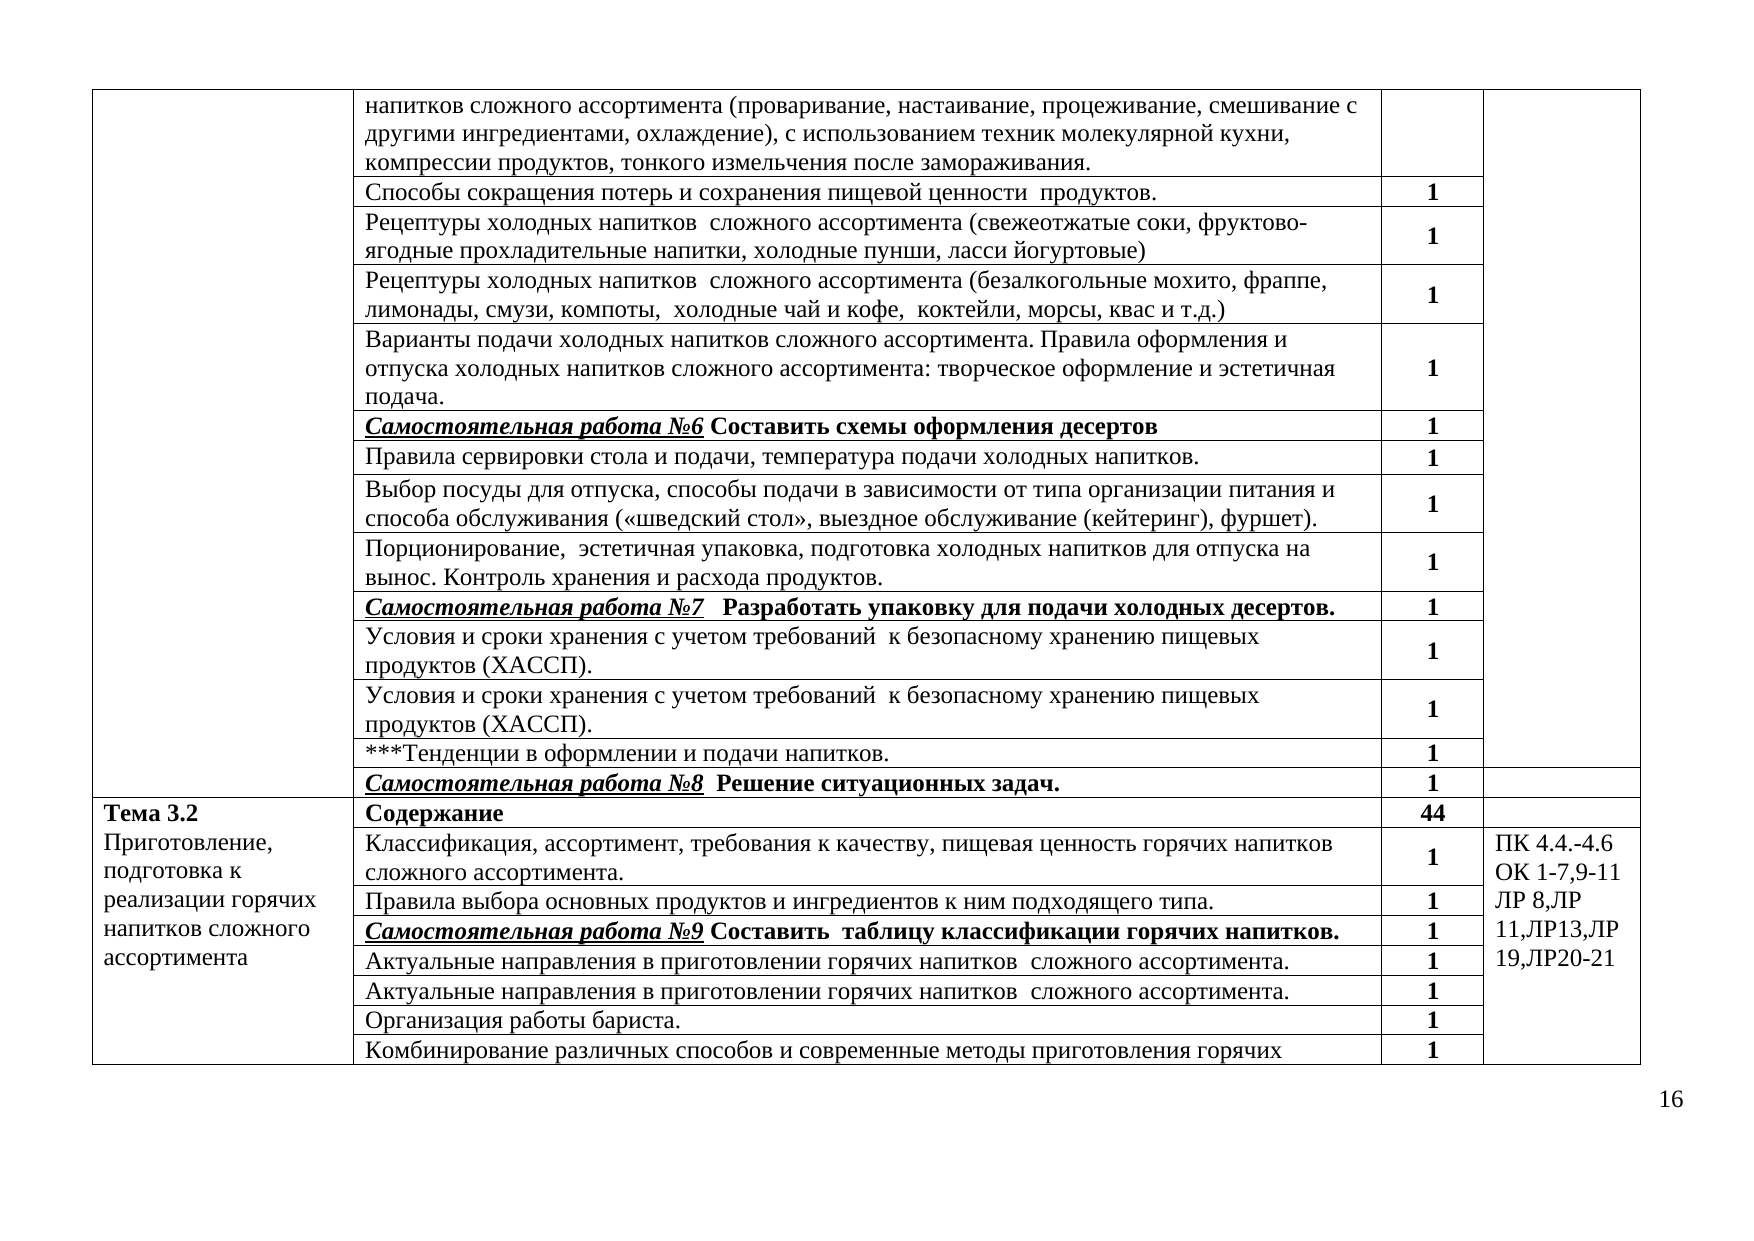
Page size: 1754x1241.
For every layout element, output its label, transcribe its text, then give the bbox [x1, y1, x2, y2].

table_cell 1 [1382, 1035, 1483, 1064]
table_cell 1 [1382, 680, 1483, 737]
table_cell [1484, 768, 1640, 797]
table_cell 44 [1382, 798, 1483, 827]
table_cell Организация работы бариста. [354, 1006, 1381, 1034]
table_cell 1 [1382, 90, 1483, 176]
table_cell Рецептуры холодных напитков сложного ассортимента (безалкогольные мохито, фраппе, лимонады, смузи, компоты, холодные чай и кофе, коктейли, морсы, квас и т.д.) [354, 265, 1381, 323]
table_cell 1 [1382, 324, 1483, 410]
table_cell 1 [1382, 768, 1483, 797]
table_cell Варианты подачи холодных напитков сложного ассортимента. Правила оформления и отпуска холодных напитков сложного ассортимента: творческое оформление и эстетичная подача. [354, 324, 1381, 410]
table_cell 1 [1382, 177, 1483, 206]
table_cell Рецептуры холодных напитков сложного ассортимента (свежеотжатые соки, фруктово-ягодные прохладительные напитки, холодные пунши, ласси йогуртовые) [354, 207, 1381, 264]
table_cell 1 [1382, 886, 1483, 915]
table_cell 1 [1382, 411, 1483, 440]
table_cell Самостоятельная работа №9 Составить таблицу классификации горячих напитков. [354, 916, 1381, 945]
table_cell Самостоятельная работа №6 Составить схемы оформления десертов [354, 411, 1381, 440]
table_cell Самостоятельная работа №7 Разработать упаковку для подачи холодных десертов. [354, 592, 1381, 620]
table_cell Порционирование, эстетичная упаковка, подготовка холодных напитков для отпуска на вынос. Контроль хранения и расхода продуктов. [354, 533, 1381, 591]
table_cell Выбор посуды для отпуска, способы подачи в зависимости от типа организации питания и способа обслуживания («шведский стол», выездное обслуживание (кейтеринг), фуршет). [354, 475, 1381, 532]
table_cell 1 [1382, 1006, 1483, 1034]
table_cell 1 [1382, 946, 1483, 975]
table_cell Актуальные направления в приготовлении горячих напитков сложного ассортимента. [354, 946, 1381, 975]
table_cell 1 [1382, 739, 1483, 767]
table_cell 1 [1382, 533, 1483, 591]
table_cell 1 [1382, 916, 1483, 945]
table_cell 1 [1382, 265, 1483, 323]
table_cell Тема 3.2 Приготовление, подготовка к реализации горячих напитков сложного ассортимента [93, 798, 353, 1064]
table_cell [354, 90, 1381, 176]
table_cell Способы сокращения потерь и сохранения пищевой ценности продуктов. [354, 177, 1381, 206]
table_cell 1 [1382, 441, 1483, 473]
table_cell [1484, 798, 1640, 827]
table_cell ПК 4.4.-4.6 ОК 1-7,9-11 ЛР 8,ЛР 11,ЛР13,ЛР19,ЛР20-21 [1484, 828, 1640, 1064]
table_cell Правила сервировки стола и подачи, температура подачи холодных напитков. [354, 441, 1381, 473]
table_cell Условия и сроки хранения с учетом требований к безопасному хранению пищевых продуктов (ХАССП). [354, 680, 1381, 737]
table_cell 1 [1382, 976, 1483, 1004]
table_cell 1 [1382, 207, 1483, 264]
table_cell 1 [1382, 621, 1483, 679]
table_cell Содержание [354, 798, 1381, 827]
table_cell ***Тенденции в оформлении и подачи напитков. [354, 739, 1381, 767]
table_cell 1 [1382, 592, 1483, 620]
table_cell Актуальные направления в приготовлении горячих напитков сложного ассортимента. [354, 976, 1381, 1004]
table_cell 1 [1382, 828, 1483, 885]
table_cell 1 [1382, 475, 1483, 532]
table_cell Классификация, ассортимент, требования к качеству, пищевая ценность горячих напитков сложного ассортимента. [354, 828, 1381, 885]
table_cell Условия и сроки хранения с учетом требований к безопасному хранению пищевых продуктов (ХАССП). [354, 621, 1381, 679]
table_cell Правила выбора основных продуктов и ингредиентов к ним подходящего типа. [354, 886, 1381, 915]
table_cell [354, 1035, 1381, 1064]
table_cell Самостоятельная работа №8 Решение ситуационных задач. [354, 768, 1381, 797]
